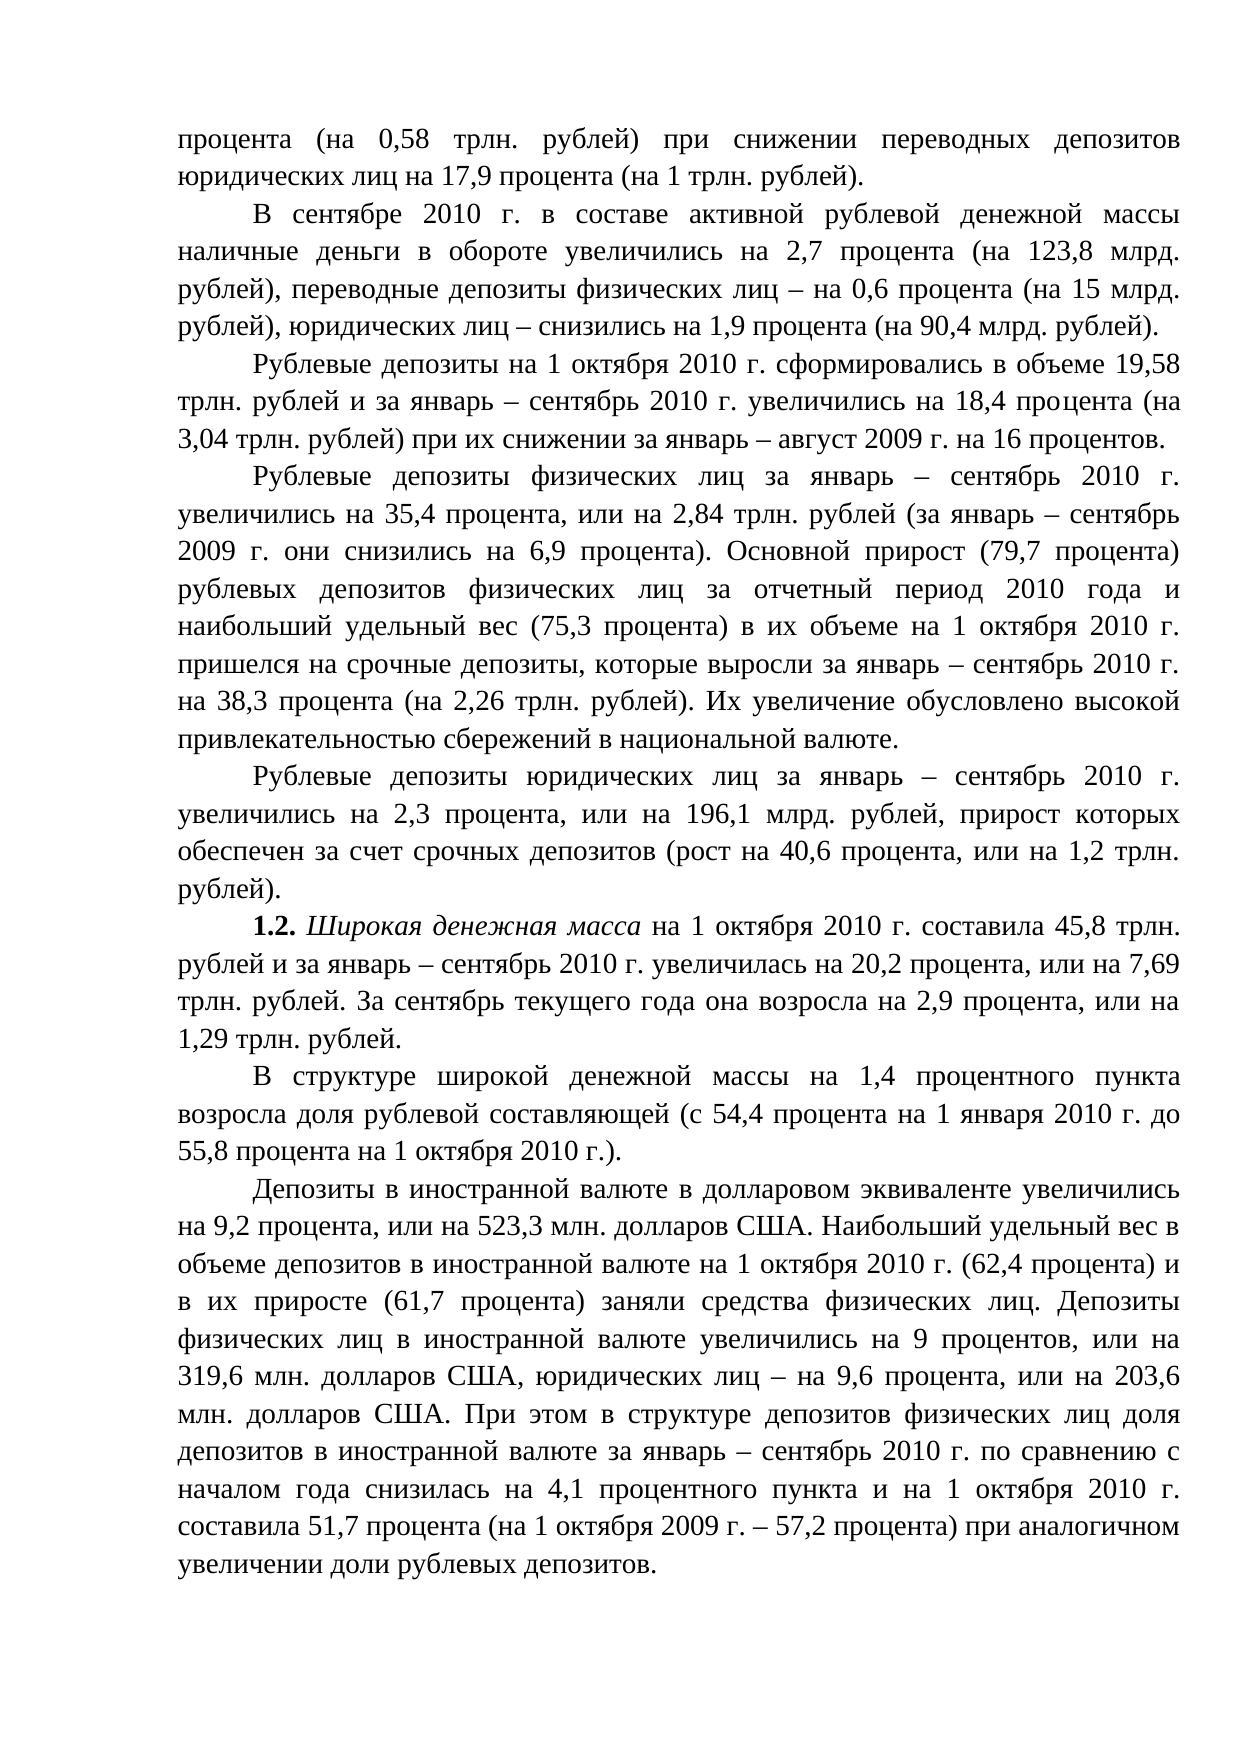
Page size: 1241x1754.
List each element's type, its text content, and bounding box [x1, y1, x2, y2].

text В структуре широкой денежной массы на 1,4 процентного пункта возросла доля рублевой составляющей (с 54,4 процента на 1 января 2010 г. до 55,8 процента на 1 октября 2010 г.). [177, 1056, 1181, 1168]
text Рублевые депозиты физических лиц за январь – сентябрь 2010 г. увеличились на 35,4 процента, или на 2,84 трлн. рублей (за январь – сентябрь 2009 г. они снизились на 6,9 процента). Основной прирост (79,7 процента) рублевых депозитов физических лиц за отчетный период 2010 года и наибольший удельный вес (75,3 процента) в их объеме на 1 октября 2010 г. пришелся на срочные депозиты, которые выросли за январь – сентябрь 2010 г. на 38,3 процента (на 2,26 трлн. рублей). Их увеличение обусловлено высокой привлекательностью сбережений в национальной валюте. [177, 456, 1181, 756]
text 1.2. Широкая денежная масса на 1 октября 2010 г. составила 45,8 трлн. рублей и за январь – сентябрь 2010 г. увеличилась на 20,2 процента, или на 7,69 трлн. рублей. За сентябрь текущего года она возросла на 2,9 процента, или на 1,29 трлн. рублей. [177, 906, 1181, 1056]
text Депозиты в иностранной валюте в долларовом эквиваленте увеличились на 9,2 процента, или на 523,3 млн. долларов США. Наибольший удельный вес в объеме депозитов в иностранной валюте на 1 октября 2010 г. (62,4 процента) и в их приросте (61,7 процента) заняли средства физических лиц. Депозиты физических лиц в иностранной валюте увеличились на 9 процентов, или на 319,6 млн. долларов США, юридических лиц – на 9,6 процента, или на 203,6 млн. долларов США. При этом в структуре депозитов физических лиц доля депозитов в иностранной валюте за январь – сентябрь 2010 г. по сравнению с началом года снизилась на 4,1 процентного пункта и на 1 октября 2010 г. составила 51,7 процента (на 1 октября 2009 г. – 57,2 процента) при аналогичном увеличении доли рублевых депозитов. [177, 1168, 1181, 1581]
text В сентябре 2010 г. в составе активной рублевой денежной массы наличные деньги в обороте увеличились на 2,7 процента (на 123,8 млрд. рублей), переводные депозиты физических лиц – на 0,6 процента (на 15 млрд. рублей), юридических лиц – снизились на 1,9 процента (на 90,4 млрд. рублей). [177, 193, 1181, 343]
text Рублевые депозиты на 1 октября 2010 г. сформировались в объеме 19,58 трлн. рублей и за январь – сентябрь 2010 г. увеличились на 18,4 процента (на 3,04 трлн. рублей) при их снижении за январь – август 2009 г. на 16 процентов. [177, 343, 1181, 456]
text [177, 118, 1181, 193]
text Рублевые депозиты юридических лиц за январь – сентябрь 2010 г. увеличились на 2,3 процента, или на 196,1 млрд. рублей, прирост которых обеспечен за счет срочных депозитов (рост на 40,6 процента, или на 1,2 трлн. рублей). [177, 756, 1181, 906]
